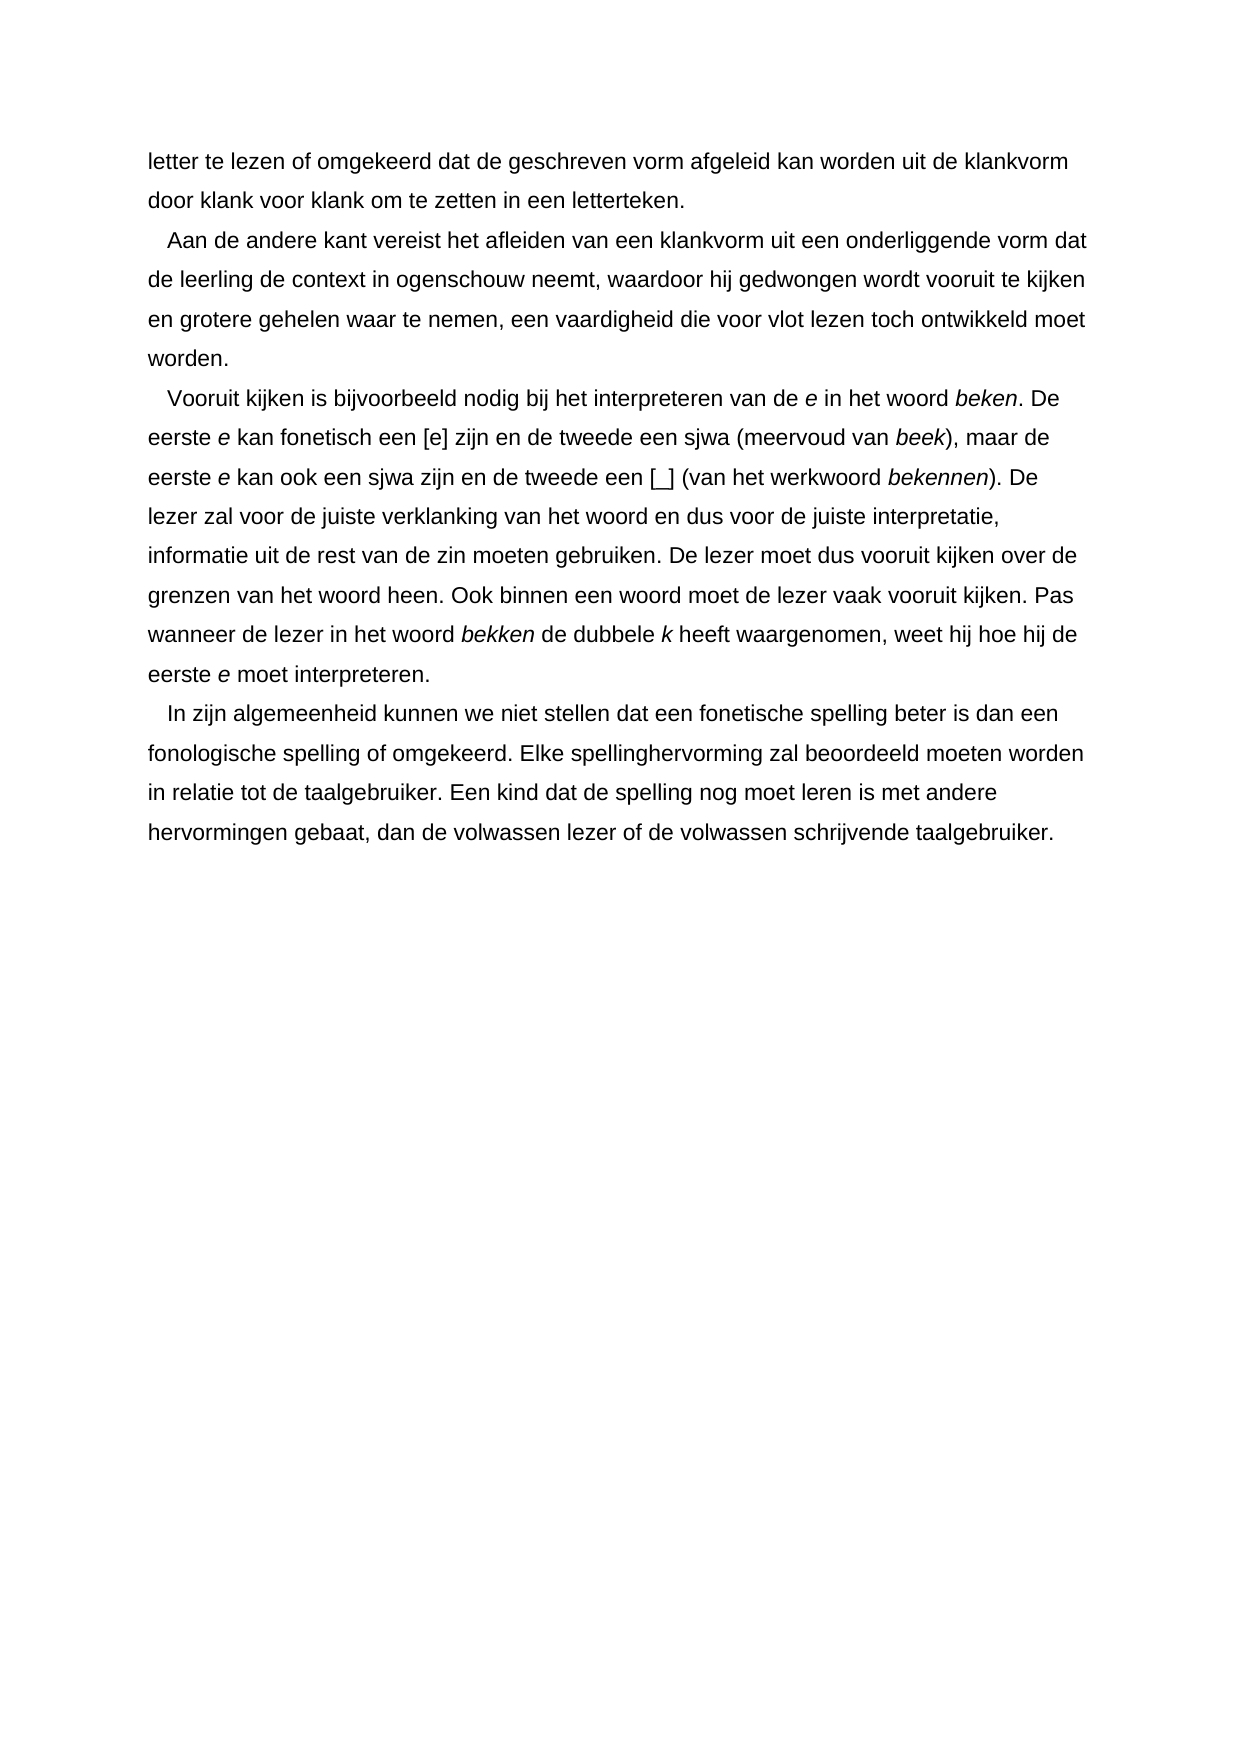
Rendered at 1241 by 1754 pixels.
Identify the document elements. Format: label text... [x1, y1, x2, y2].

text Aan de andere kant vereist het afleiden van een klankvorm uit een onderliggende vorm dat de leerling de context in ogenschouw neemt, waardoor hij gedwongen wordt vooruit te kijken en grotere gehelen waar te nemen, een vaardigheid die voor vlot lezen toch ontwikkeld moet worden. [148, 227, 1093, 371]
text Vooruit kijken is bijvoorbeeld nodig bij het interpreteren van de e in het woord beken. De eerste e kan fonetisch een [e] zijn en de tweede een sjwa (meervoud van beek), maar de eerste e kan ook een sjwa zijn en de tweede een [_] (van het werkwoord bekennen). De lezer zal voor de juiste verklanking van het woord en dus voor de juiste interpretatie, informatie uit de rest van de zin moeten gebruiken. De lezer moet dus vooruit kijken over de grenzen van het woord heen. Ook binnen een woord moet de lezer vaak vooruit kijken. Pas wanneer de lezer in het woord bekken de dubbele k heeft waargenomen, weet hij hoe hij de eerste e moet interpreteren. [148, 384, 1093, 687]
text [148, 148, 1093, 213]
text In zijn algemeenheid kunnen we niet stellen dat een fonetische spelling beter is dan een fonologische spelling of omgekeerd. Elke spellinghervorming zal beoordeeld moeten worden in relatie tot de taalgebruiker. Een kind dat de spelling nog moet leren is met andere hervormingen gebaat, dan de volwassen lezer of de volwassen schrijvende taalgebruiker. [148, 700, 1093, 845]
